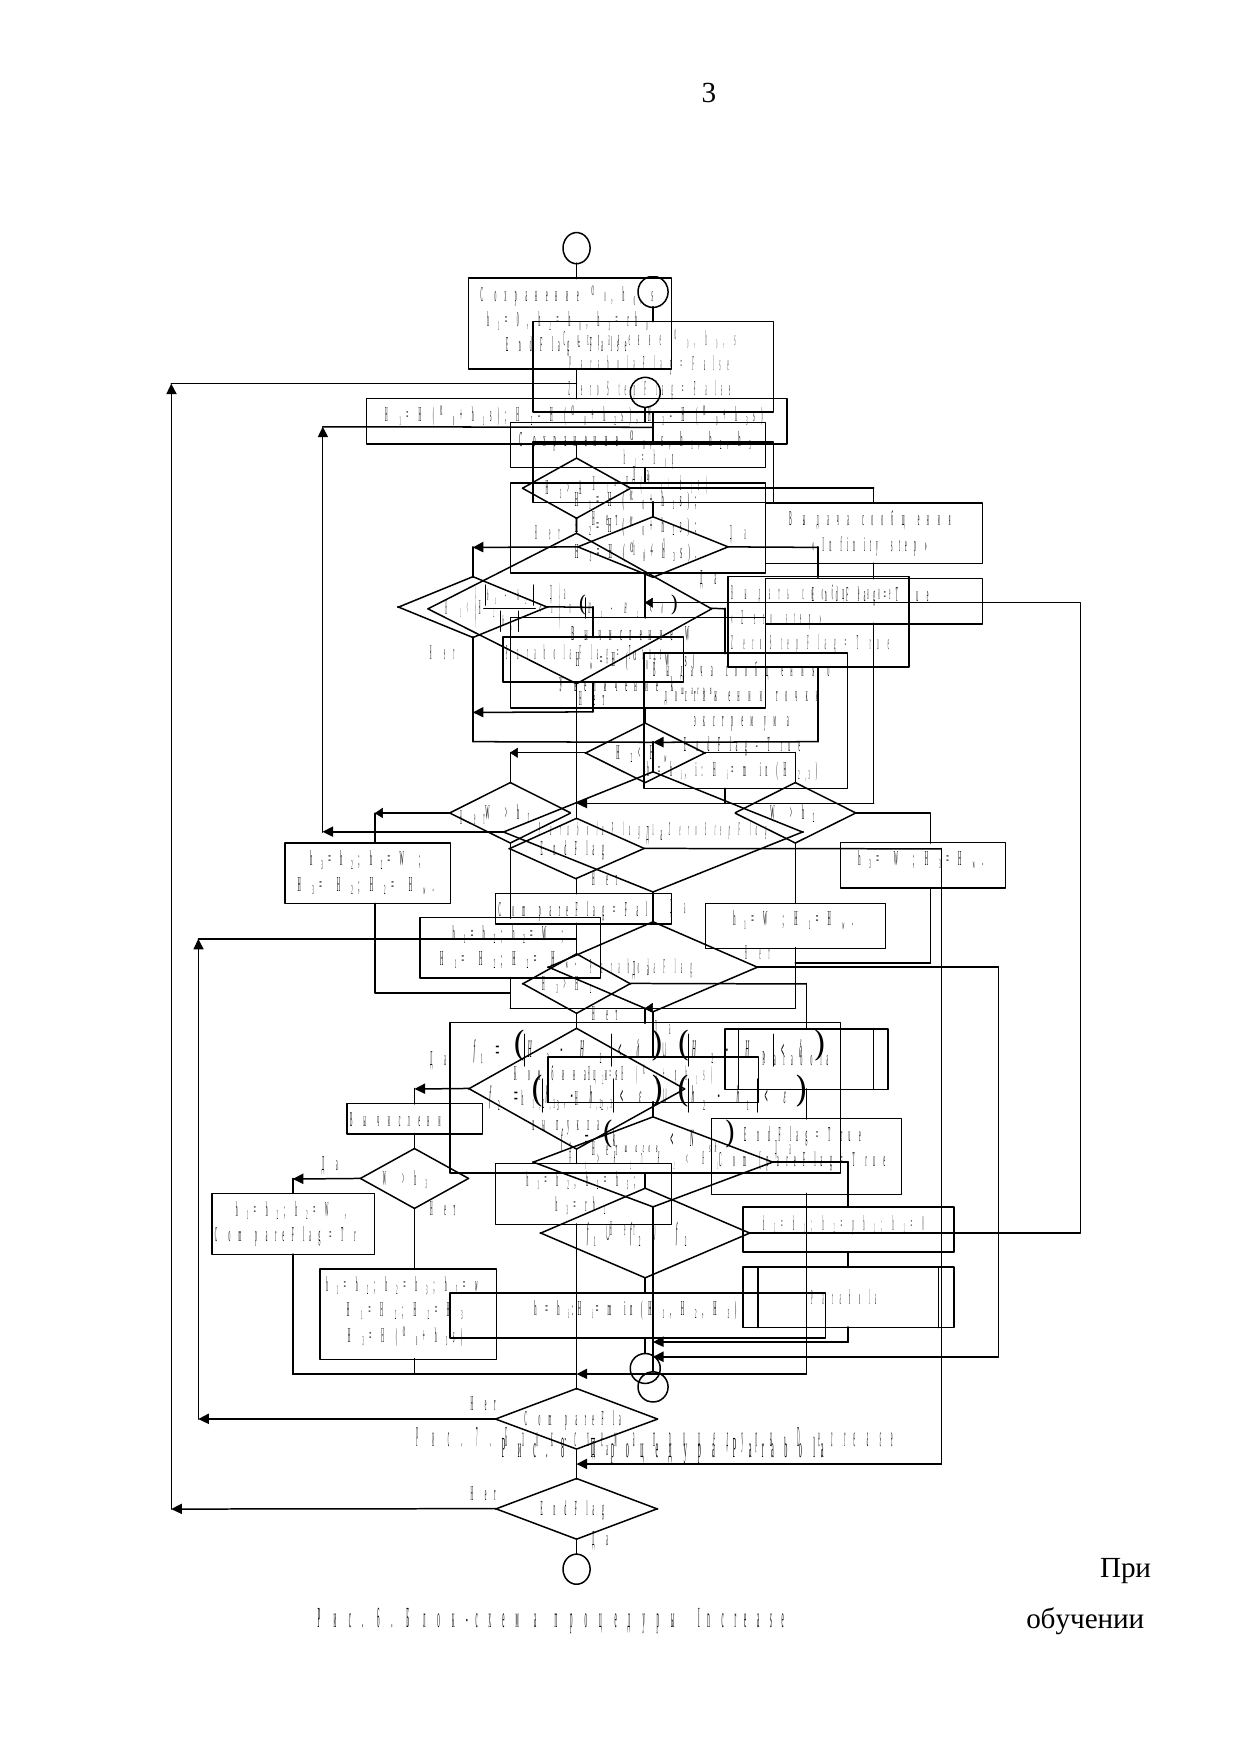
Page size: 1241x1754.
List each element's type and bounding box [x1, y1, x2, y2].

text [177, 1551, 1152, 1634]
